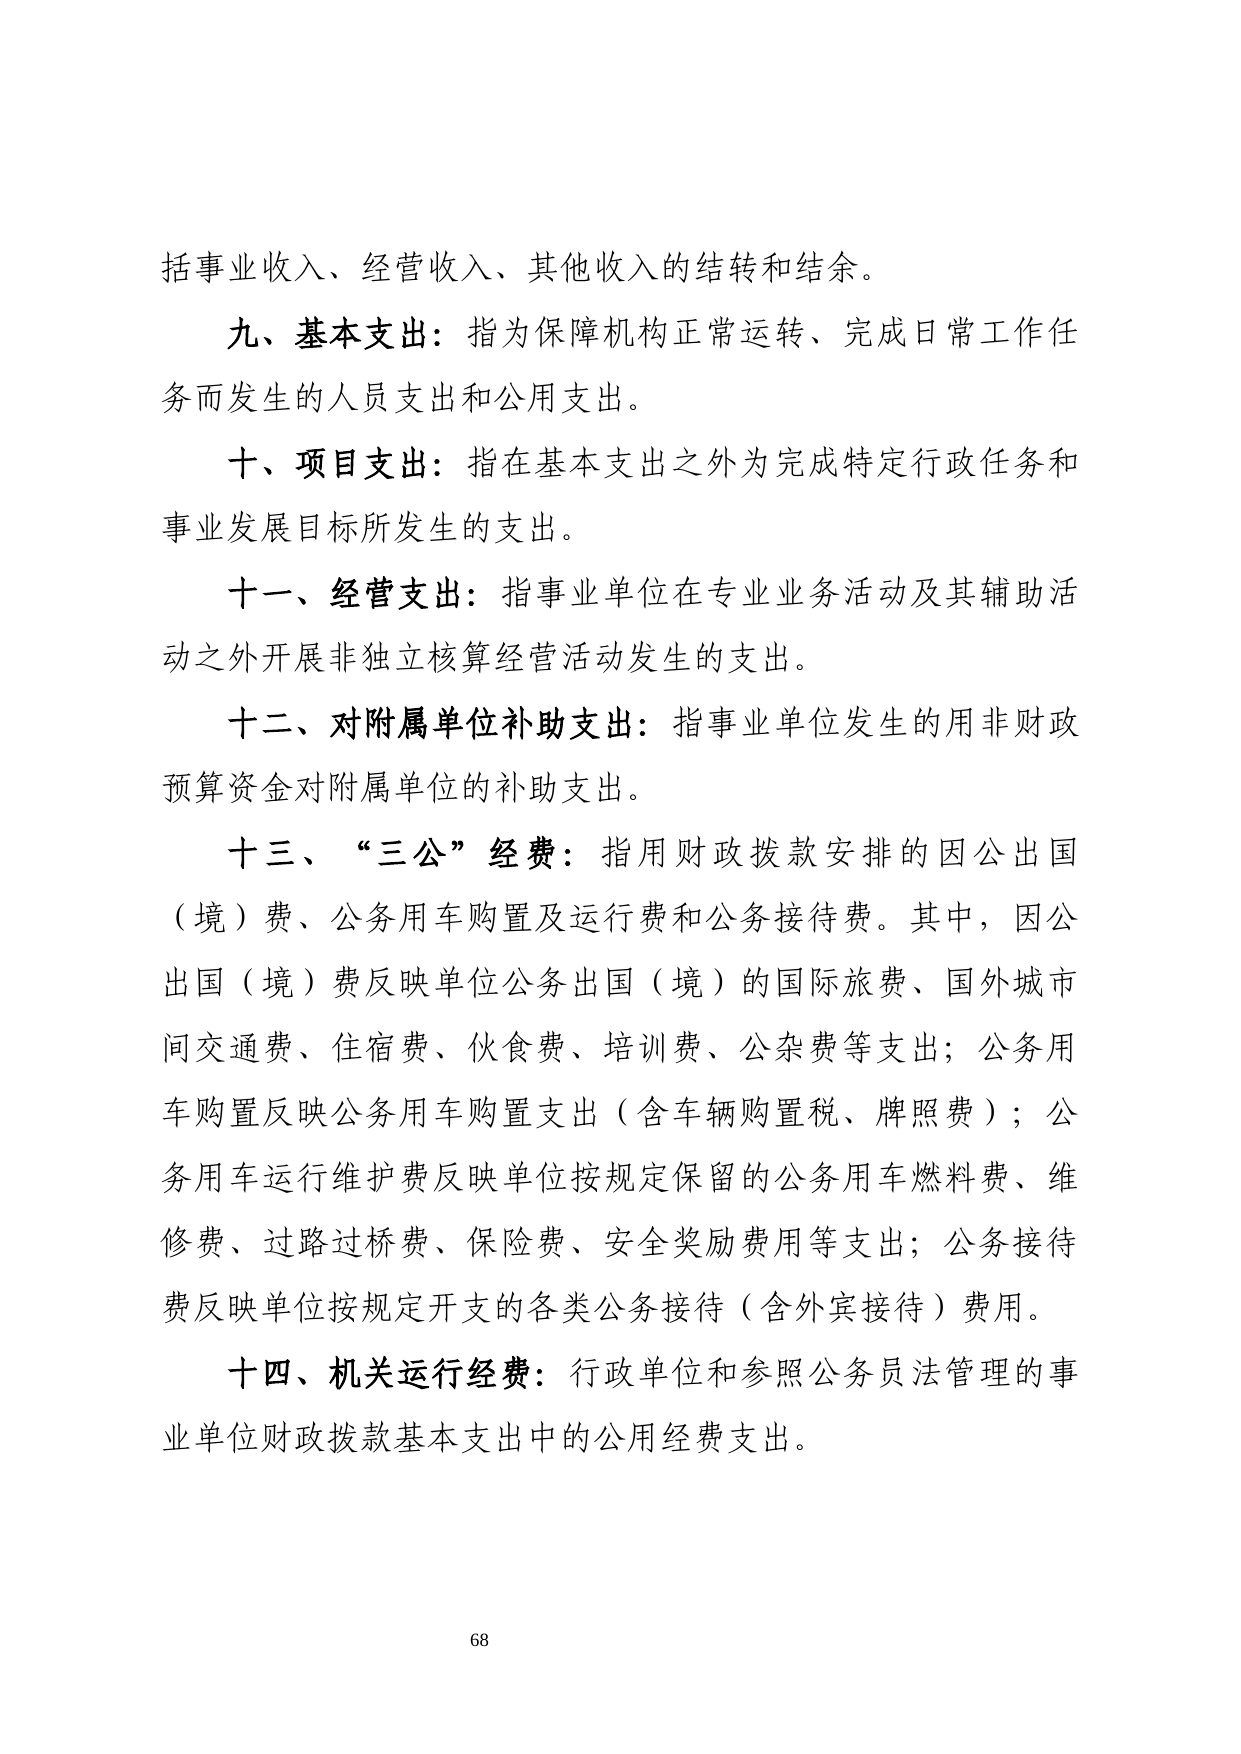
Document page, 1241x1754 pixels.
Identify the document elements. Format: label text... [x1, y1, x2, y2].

text 十二、对附属单位补助支出：指事业单位发生的用非财政预算资金对附属单位的补助支出。 [159, 688, 1081, 818]
text 十三、“三公”经费：指用财政拨款安排的因公出国（境）费、公务用车购置及运行费和公务接待费。其中，因公出国（境）费反映单位公务出国（境）的国际旅费、国外城市间交通费、住宿费、伙食费、培训费、公杂费等支出；公务用车购置反映公务用车购置支出（含车辆购置税、牌照费）；公务用车运行维护费反映单位按规定保留的公务用车燃料费、维修费、过路过桥费、保险费、安全奖励费用等支出；公务接待费反映单位按规定开支的各类公务接待（含外宾接待）费用。 [159, 818, 1081, 1338]
text 九、基本支出：指为保障机构正常运转、完成日常工作任务而发生的人员支出和公用支出。 [159, 298, 1081, 428]
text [159, 233, 1081, 298]
text 十、项目支出：指在基本支出之外为完成特定行政任务和事业发展目标所发生的支出。 [159, 428, 1081, 558]
text 十四、机关运行经费：行政单位和参照公务员法管理的事业单位财政拨款基本支出中的公用经费支出。 [159, 1338, 1081, 1468]
text 十一、经营支出：指事业单位在专业业务活动及其辅助活动之外开展非独立核算经营活动发生的支出。 [159, 558, 1081, 688]
